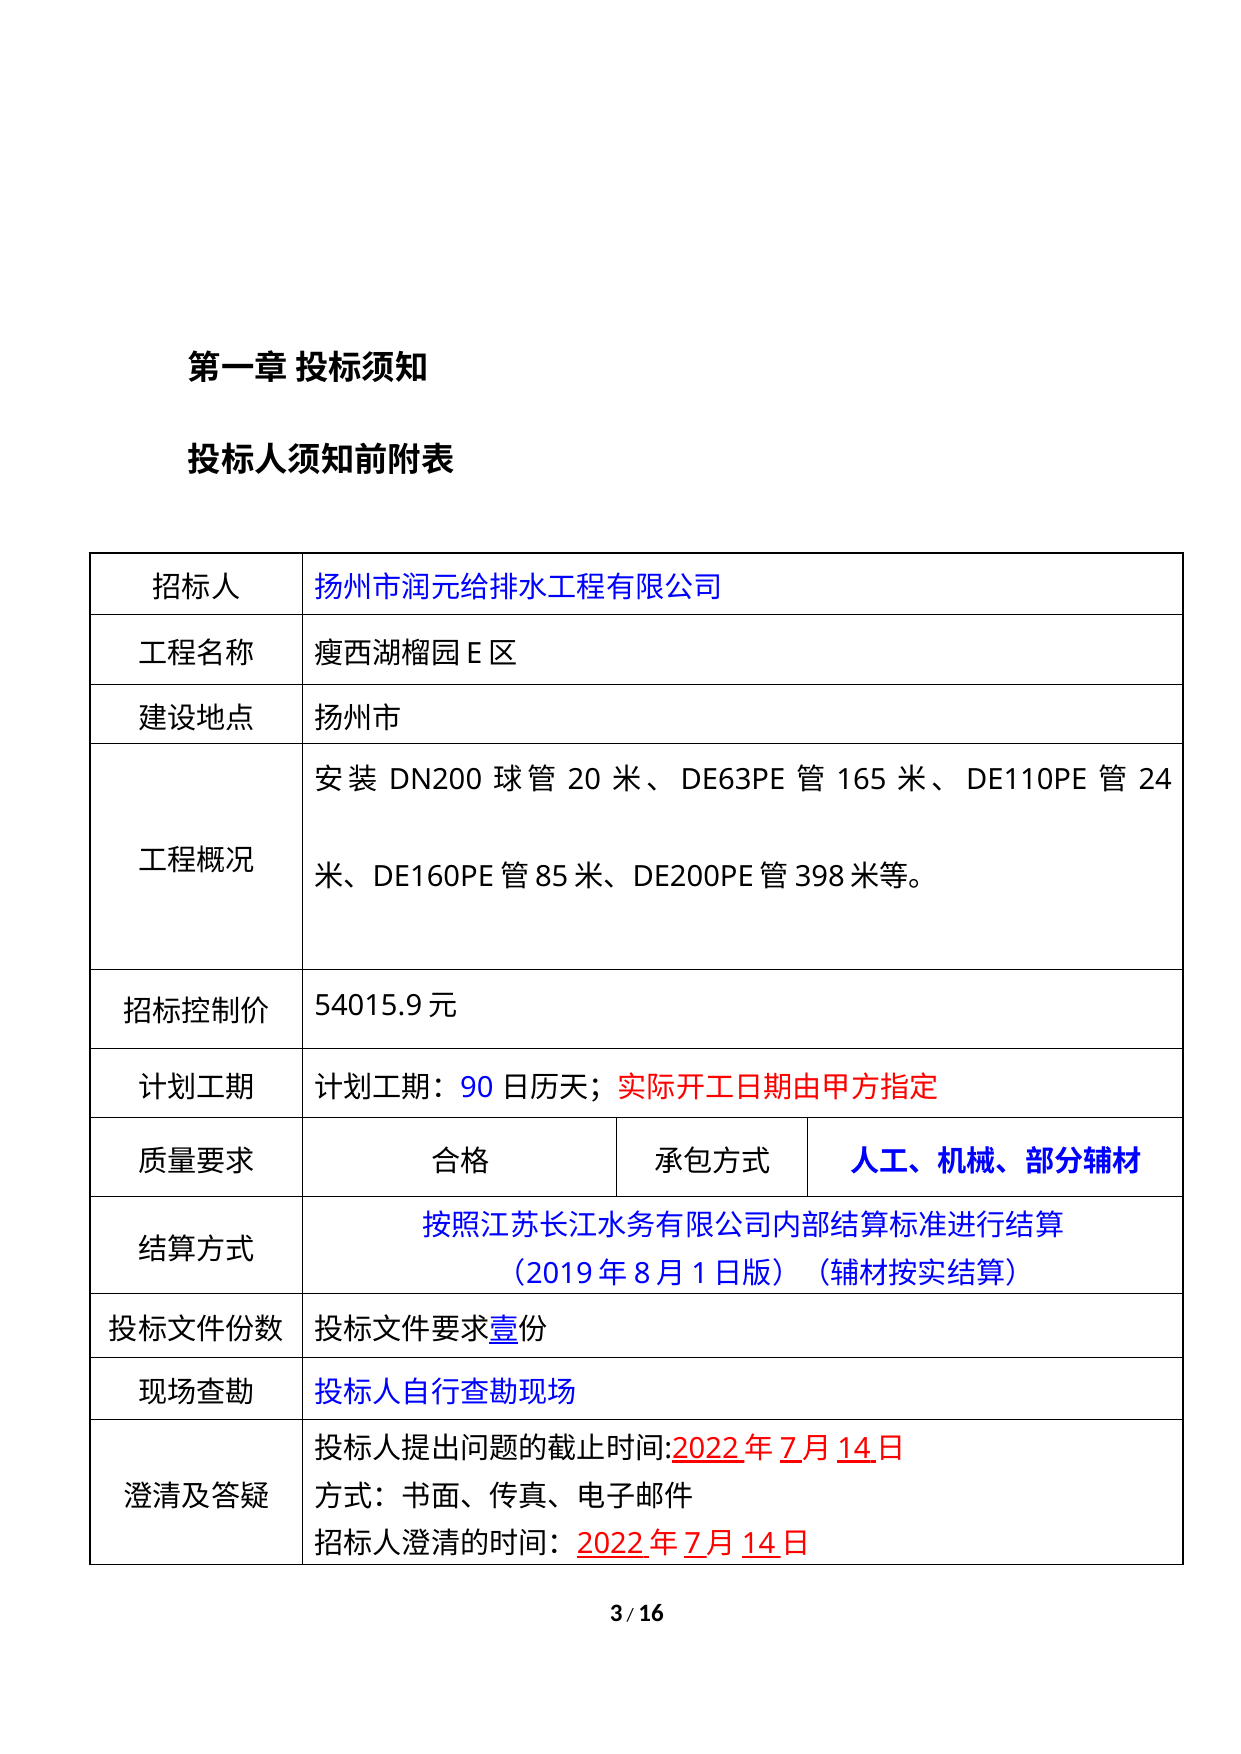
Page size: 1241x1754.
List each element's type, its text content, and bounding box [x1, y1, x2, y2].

table_cell 承包方式 [617, 1118, 807, 1196]
table_cell 投标文件份数 [91, 1294, 302, 1357]
table_cell 招标控制价 [91, 970, 302, 1047]
title 第一章 投标须知 [187, 333, 1085, 398]
table_cell 建设地点 [91, 685, 302, 743]
table_cell 结算方式 [91, 1197, 302, 1293]
table_cell 质量要求 [91, 1118, 302, 1196]
table_cell 按照江苏长江水务有限公司内部结算标准进行结算 （2019年8月1日版）（辅材按实结算） [303, 1197, 1182, 1293]
table_cell 54015.9元 [303, 970, 1182, 1047]
table_cell 投标人自行查勘现场 [303, 1358, 1182, 1419]
table_cell 瘦西湖榴园E区 [303, 615, 1182, 683]
table_cell 计划工期：90 日历天；实际开工日期由甲方指定 [303, 1049, 1182, 1117]
table_header 招标人 [91, 554, 302, 613]
table_header 扬州市润元给排水工程有限公司 [303, 554, 1182, 613]
subtitle 投标人须知前附表 [187, 425, 1085, 490]
table_cell 人工、机械、部分辅材 [808, 1118, 1182, 1196]
table_cell 扬州市 [303, 685, 1182, 743]
table_cell 投标文件要求壹份 [303, 1294, 1182, 1357]
table_cell 计划工期 [91, 1049, 302, 1117]
table_cell 工程概况 [91, 744, 302, 969]
table_cell 安装DN200球管20米、DE63PE管165米、DE110PE管24米、DE160PE管85米、DE200PE管398米等。 [303, 744, 1182, 969]
table_cell 现场查勘 [91, 1358, 302, 1419]
table_cell 投标人提出问题的截止时间:2022年7月14日 方式：书面、传真、电子邮件 招标人澄清的时间：2022年7月14日 [303, 1420, 1182, 1563]
table_cell 工程名称 [91, 615, 302, 683]
table_cell 合格 [303, 1118, 616, 1196]
table_cell 澄清及答疑 [91, 1420, 302, 1563]
